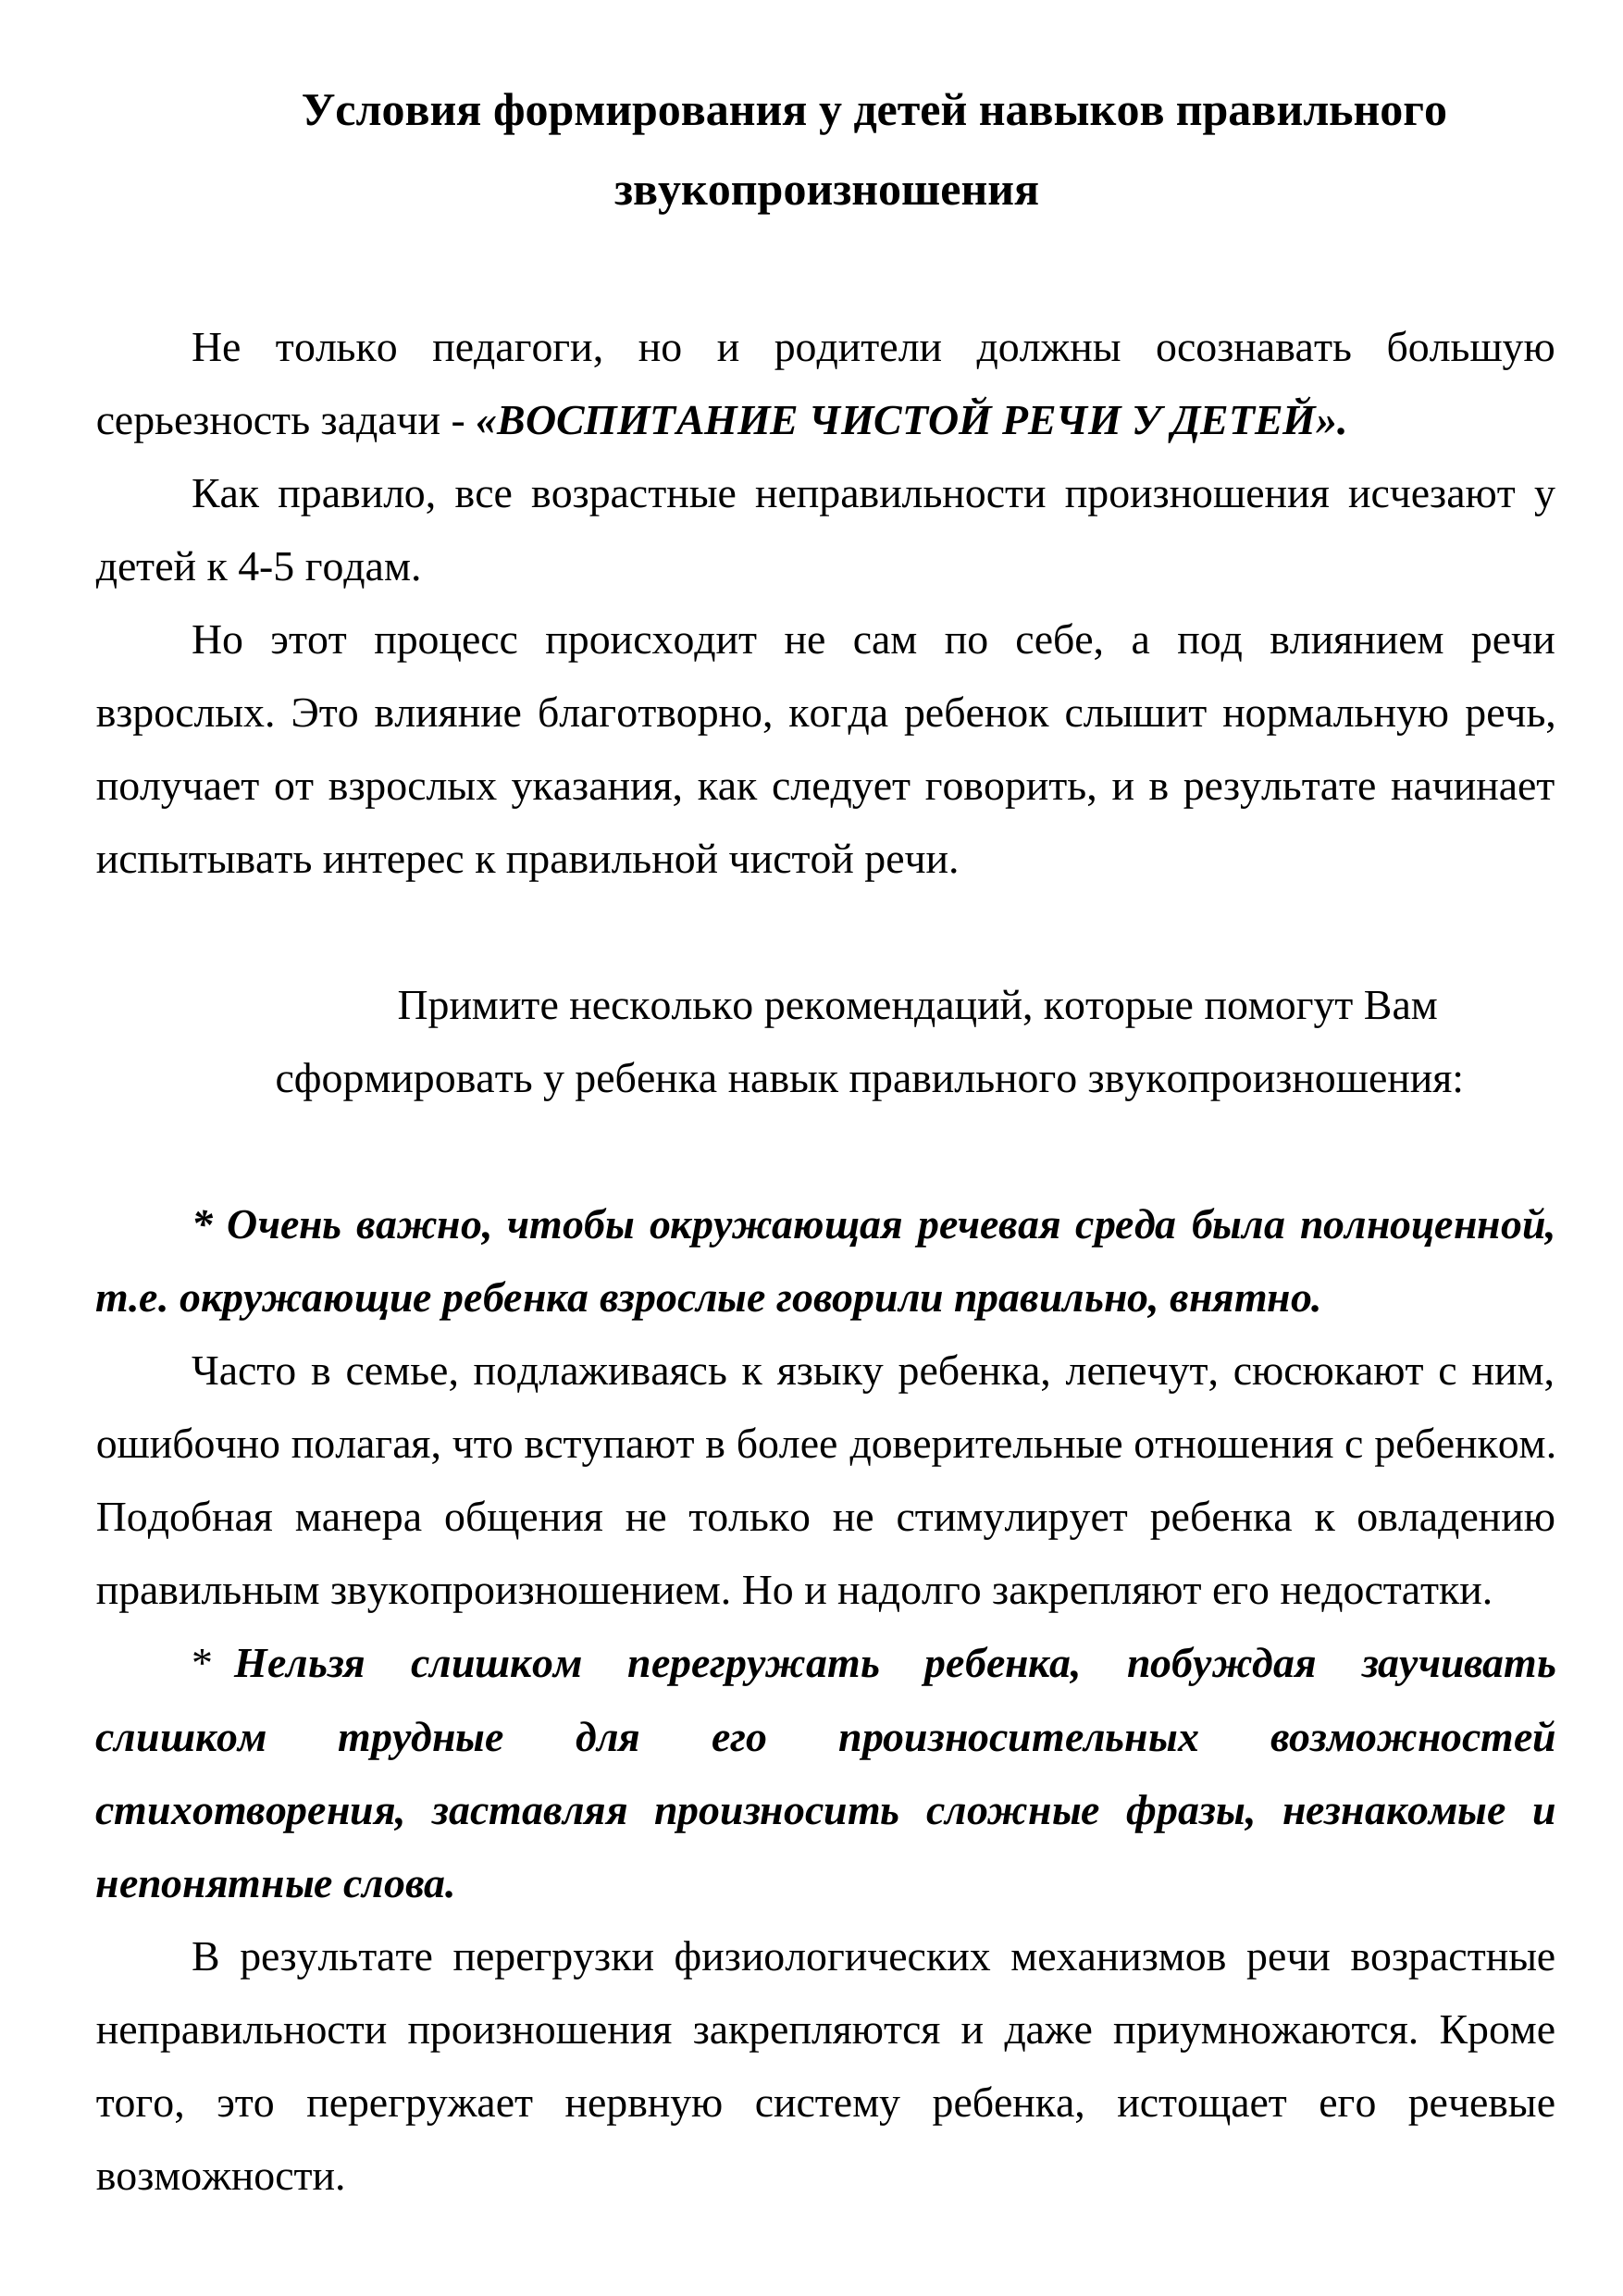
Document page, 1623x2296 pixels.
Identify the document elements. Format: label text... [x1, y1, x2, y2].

text В результате перегрузки физиологических механизмов речи возрастные неправильности произношения закрепляются и даже приумножаются. Кроме того, это перегружает нервную систему ребенка, истощает его речевые возможности. [95, 1930, 1557, 2199]
text Не только педагоги, но и родители должны осознавать большую серьезность задачи - «ВОСПИТАНИЕ ЧИСТОЙ РЕЧИ У ДЕТЕЙ». [95, 321, 1557, 443]
text * Очень важно, чтобы окружающая речевая среда была полноценной, т.е. окружающие ребенка взрослые говорили правильно, внятно. [95, 1199, 1557, 1321]
text Условия формирования у детей навыков правильного звукопроизношения [95, 82, 1557, 215]
text Часто в семье, подлаживаясь к языку ребенка, лепечут, сюсюкают с ним, ошибочно полагая, что вступают в более доверительные отношения с ребенком. Подобная манера общения не только не стимулирует ребенка к овладению правильным звукопроизношением. Но и надолго закрепляют его недостатки. [95, 1346, 1557, 1614]
text Примите несколько рекомендаций, которые помогут Вам сформировать у ребенка навык правильного звукопроизношения: [182, 980, 1557, 1102]
text Как правило, все возрастные неправильности произношения исчезают у детей к 4-5 годам. [95, 467, 1557, 590]
text * Нельзя слишком перегружать ребенка, побуждая заучивать слишком трудные для его произносительных возможностей стихотворения, заставляя произносить сложные фразы, незнакомые и непонятные слова. [95, 1638, 1557, 1906]
text Но этот процесс происходит не сам по себе, а под влиянием речи взрослых. Это влияние благотворно, когда ребенок слышит нормальную речь, получает от взрослых указания, как следует говорить, и в результате начинает испытывать интерес к правильной чистой речи. [95, 614, 1557, 882]
